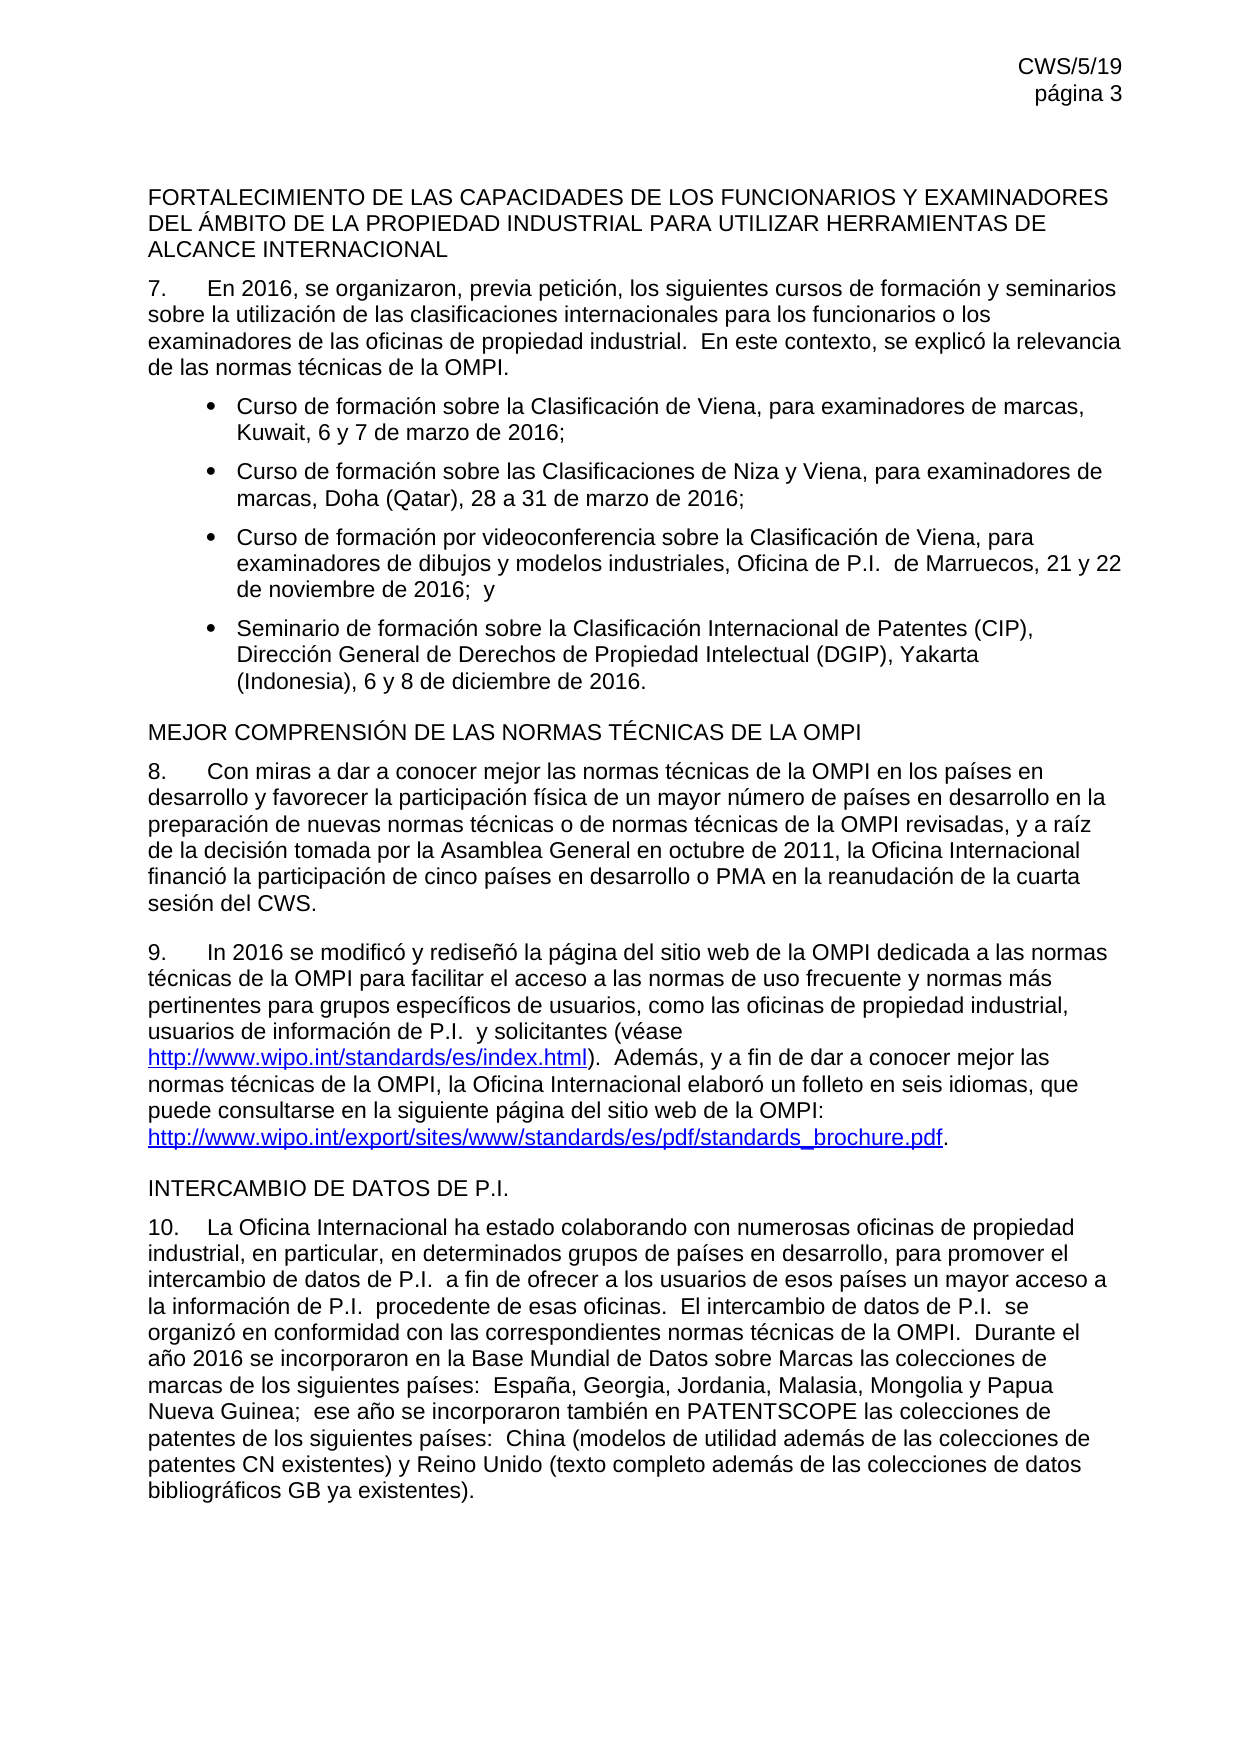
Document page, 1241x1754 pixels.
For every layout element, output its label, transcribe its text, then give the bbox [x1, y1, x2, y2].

text La Oficina Internacional ha estado colaborando con numerosas oficinas de propiedad industrial, en particular, en determinados grupos de países en desarrollo, para promover el intercambio de datos de P.I. a fin de ofrecer a los usuarios de esos países un mayor acceso a la información de P.I. procedente de esas oficinas. El intercambio de datos de P.I. se organizó en conformidad con las correspondientes normas técnicas de la OMPI. Durante el año 2016 se incorporaron en la Base Mundial de Datos sobre Marcas las colecciones de marcas de los siguientes países: España, Georgia, Jordania, Malasia, Mongolia y Papua Nueva Guinea; ese año se incorporaron también en PATENTSCOPE las colecciones de patentes de los siguientes países: China (modelos de utilidad además de las colecciones de patentes CN existentes) y Reino Unido (texto completo además de las colecciones de datos bibliográficos GB ya existentes). [148, 1214, 1122, 1503]
text In 2016 se modificó y rediseñó la página del sitio web de la OMPI dedicada a las normas técnicas de la OMPI para facilitar el acceso a las normas de uso frecuente y normas más pertinentes para grupos específicos de usuarios, como las oficinas de propiedad industrial, usuarios de información de P.I. y solicitantes (véase http://www.wipo.int/standards/es/index.html). Además, y a fin de dar a conocer mejor las normas técnicas de la OMPI, la Oficina Internacional elaboró un folleto en seis idiomas, que puede consultarse en la siguiente página del sitio web de la OMPI: http://www.wipo.int/export/sites/www/standards/es/pdf/standards_brochure.pdf. [148, 939, 1122, 1150]
text En 2016, se organizaron, previa petición, los siguientes cursos de formación y seminarios sobre la utilización de las clasificaciones internacionales para los funcionarios o los examinadores de las oficinas de propiedad industrial. En este contexto, se explicó la relevancia de las normas técnicas de la OMPI. [148, 275, 1122, 381]
list Curso de formación sobre las Clasificaciones de Niza y Viena, para examinadores de marcas, Doha (Qatar), 28 a 31 de marzo de 2016; [207, 458, 1122, 511]
subtitle FORTALECIMIENTO DE LAS CAPACIDADES DE LOS FUNCIONARIOS Y EXAMINADORES DEL ÁMBITO DE LA PROPIEDAD INDUSTRIAL PARA UTILIZAR HERRAMIENTAS DE ALCANCE INTERNACIONAL [148, 183, 1122, 263]
list Curso de formación por videoconferencia sobre la Clasificación de Viena, para examinadores de dibujos y modelos industriales, Oficina de P.I. de Marruecos, 21 y 22 de noviembre de 2016; y [207, 523, 1122, 602]
list Seminario de formación sobre la Clasificación Internacional de Patentes (CIP), Dirección General de Derechos de Propiedad Intelectual (DGIP), Yakarta (Indonesia), 6 y 8 de diciembre de 2016. [207, 615, 1122, 694]
subtitle MEJOR COMPRENSIÓN DE LAS NORMAS TÉCNICAS DE LA OMPI [148, 719, 1122, 745]
text Con miras a dar a conocer mejor las normas técnicas de la OMPI en los países en desarrollo y favorecer la participación física de un mayor número de países en desarrollo en la preparación de nuevas normas técnicas o de normas técnicas de la OMPI revisadas, y a raíz de la decisión tomada por la Asamblea General en octubre de 2011, la Oficina Internacional financió la participación de cinco países en desarrollo o PMA en la reanudación de la cuarta sesión del CWS. [148, 758, 1122, 916]
list Curso de formación sobre la Clasificación de Viena, para examinadores de marcas, Kuwait, 6 y 7 de marzo de 2016; [207, 393, 1122, 446]
subtitle INTERCAMBIO DE DATOS DE P.I. [148, 1175, 1122, 1201]
